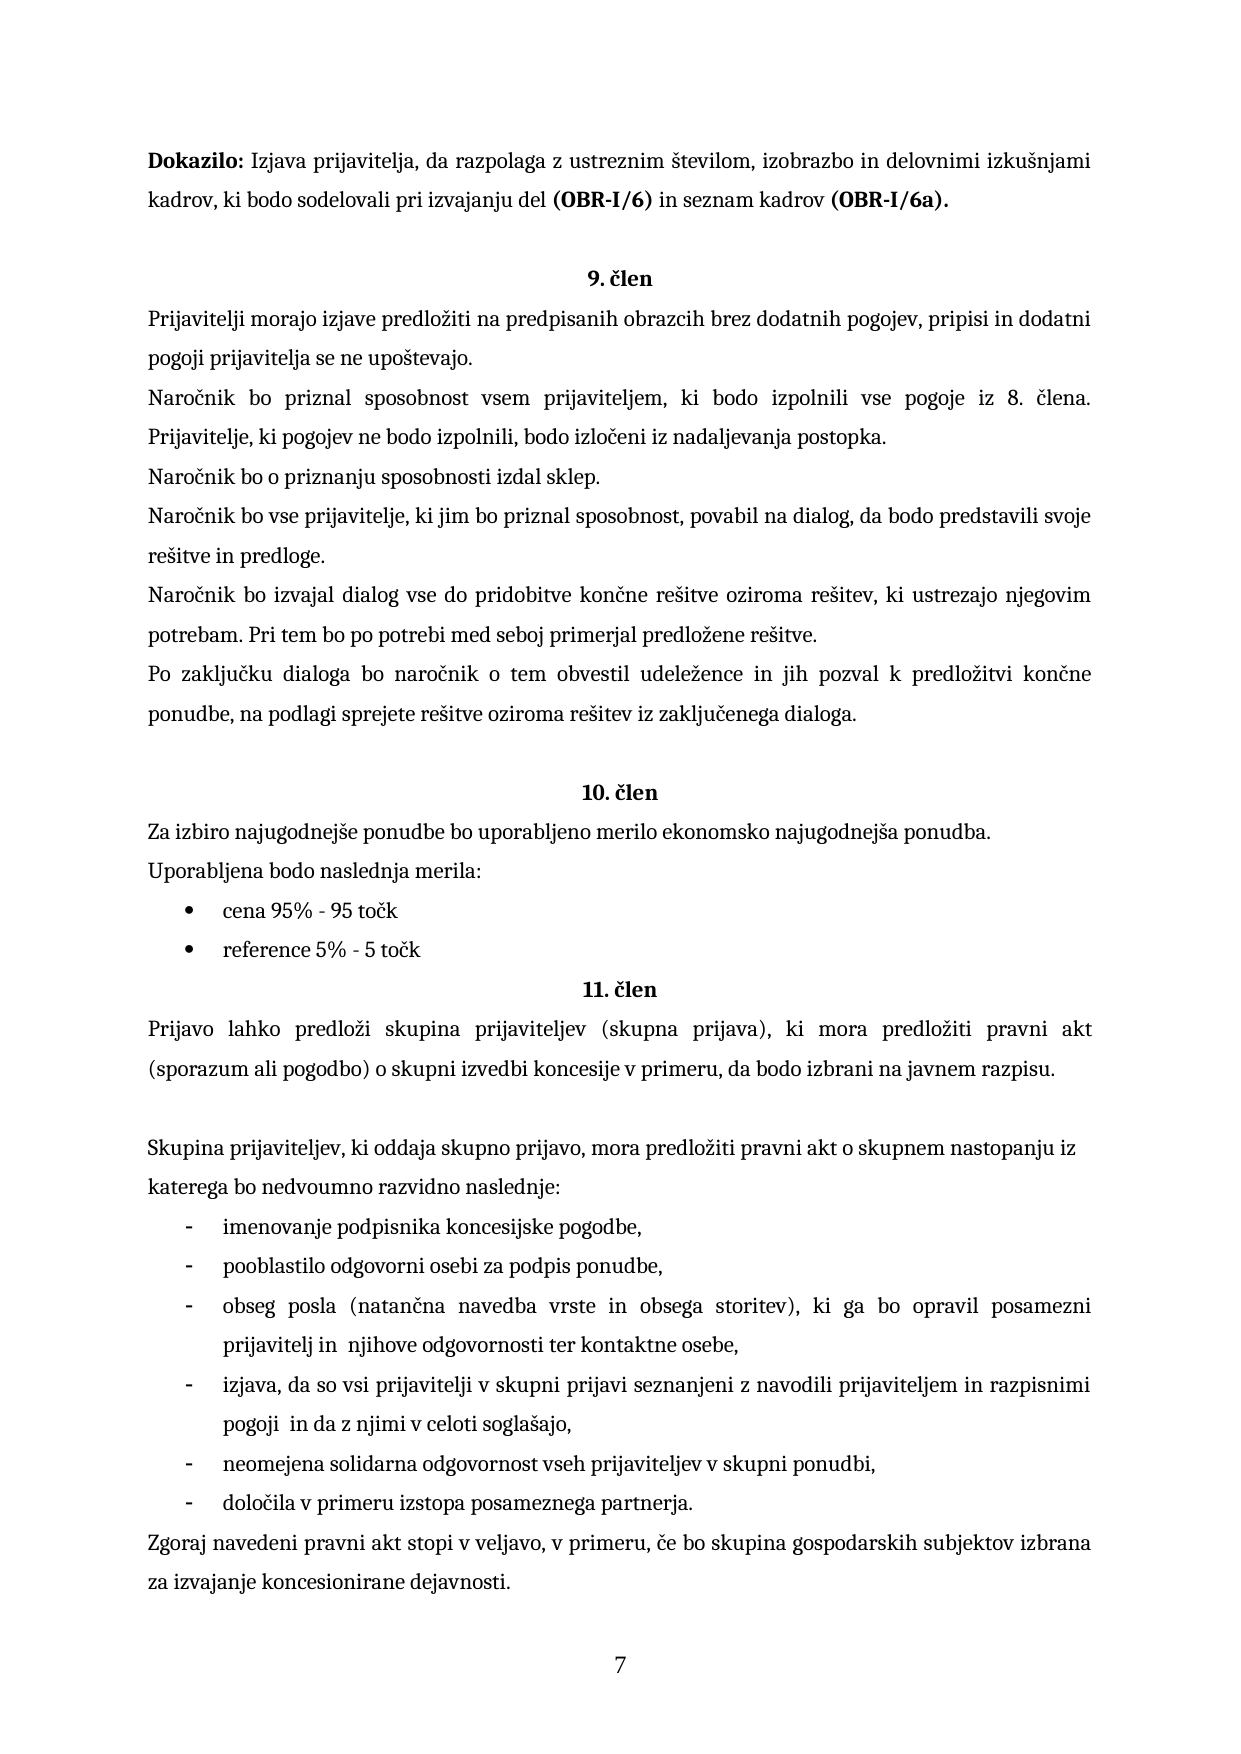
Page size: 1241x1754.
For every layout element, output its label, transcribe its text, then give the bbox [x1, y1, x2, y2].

list cena 95% - 95 točk [185, 898, 1093, 924]
text Dokazilo: Izjava prijavitelja, da razpolaga z ustreznim številom, izobrazbo in delovnimi izkušnjami kadrov, ki bodo sodelovali pri izvajanju del (OBR-I/6) in seznam kadrov (OBR-I/6a). [148, 148, 1093, 213]
text Naročnik bo izvajal dialog vse do pridobitve končne rešitve oziroma rešitev, ki ustrezajo njegovim potrebam. Pri tem bo po potrebi med seboj primerjal predložene rešitve. [148, 582, 1093, 648]
text Prijavo lahko predloži skupina prijaviteljev (skupna prijava), ki mora predložiti pravni akt (sporazum ali pogodbo) o skupni izvedbi koncesije v primeru, da bodo izbrani na javnem razpisu. [148, 1016, 1093, 1082]
text Naročnik bo priznal sposobnost vsem prijaviteljem, ki bodo izpolnili vse pogoje iz 8. člena. Prijavitelje, ki pogojev ne bodo izpolnili, bodo izločeni iz nadaljevanja postopka. [148, 384, 1093, 450]
text Uporabljena bodo naslednja merila: [148, 858, 1093, 884]
text Naročnik bo vse prijavitelje, ki jim bo priznal sposobnost, povabil na dialog, da bodo predstavili svoje rešitve in predloge. [148, 503, 1093, 569]
list neomejena solidarna odgovornost vseh prijaviteljev v skupni ponudbi, [185, 1450, 1093, 1477]
text 9. člen [148, 266, 1093, 292]
list pooblastilo odgovorni osebi za podpis ponudbe, [185, 1253, 1093, 1279]
text Zgoraj navedeni pravni akt stopi v veljavo, v primeru, če bo skupina gospodarskih subjektov izbrana za izvajanje koncesionirane dejavnosti. [148, 1529, 1093, 1595]
text 11. člen [148, 977, 1093, 1003]
list določila v primeru izstopa posameznega partnerja. [185, 1490, 1093, 1516]
text Skupina prijaviteljev, ki oddaja skupno prijavo, mora predložiti pravni akt o skupnem nastopanju iz katerega bo nedvoumno razvidno naslednje: [148, 1134, 1093, 1200]
list imenovanje podpisnika koncesijske pogodbe, [185, 1213, 1093, 1240]
text Po zaključku dialoga bo naročnik o tem obvestil udeležence in jih pozval k predložitvi končne ponudbe, na podlagi sprejete rešitve oziroma rešitev iz zaključenega dialoga. [148, 661, 1093, 727]
text 10. člen [148, 779, 1093, 806]
list reference 5% - 5 točk [185, 937, 1093, 963]
text Prijavitelji morajo izjave predložiti na predpisanih obrazcih brez dodatnih pogojev, pripisi in dodatni pogoji prijavitelja se ne upoštevajo. [148, 306, 1093, 371]
list obseg posla (natančna navedba vrste in obsega storitev), ki ga bo opravil posamezni prijavitelj in njihove odgovornosti ter kontaktne osebe, [185, 1292, 1093, 1358]
list izjava, da so vsi prijavitelji v skupni prijavi seznanjeni z navodili prijaviteljem in razpisnimi pogoji in da z njimi v celoti soglašajo, [185, 1371, 1093, 1437]
text Naročnik bo o priznanju sposobnosti izdal sklep. [148, 463, 1093, 490]
text Za izbiro najugodnejše ponudbe bo uporabljeno merilo ekonomsko najugodnejša ponudba. [148, 819, 1093, 845]
